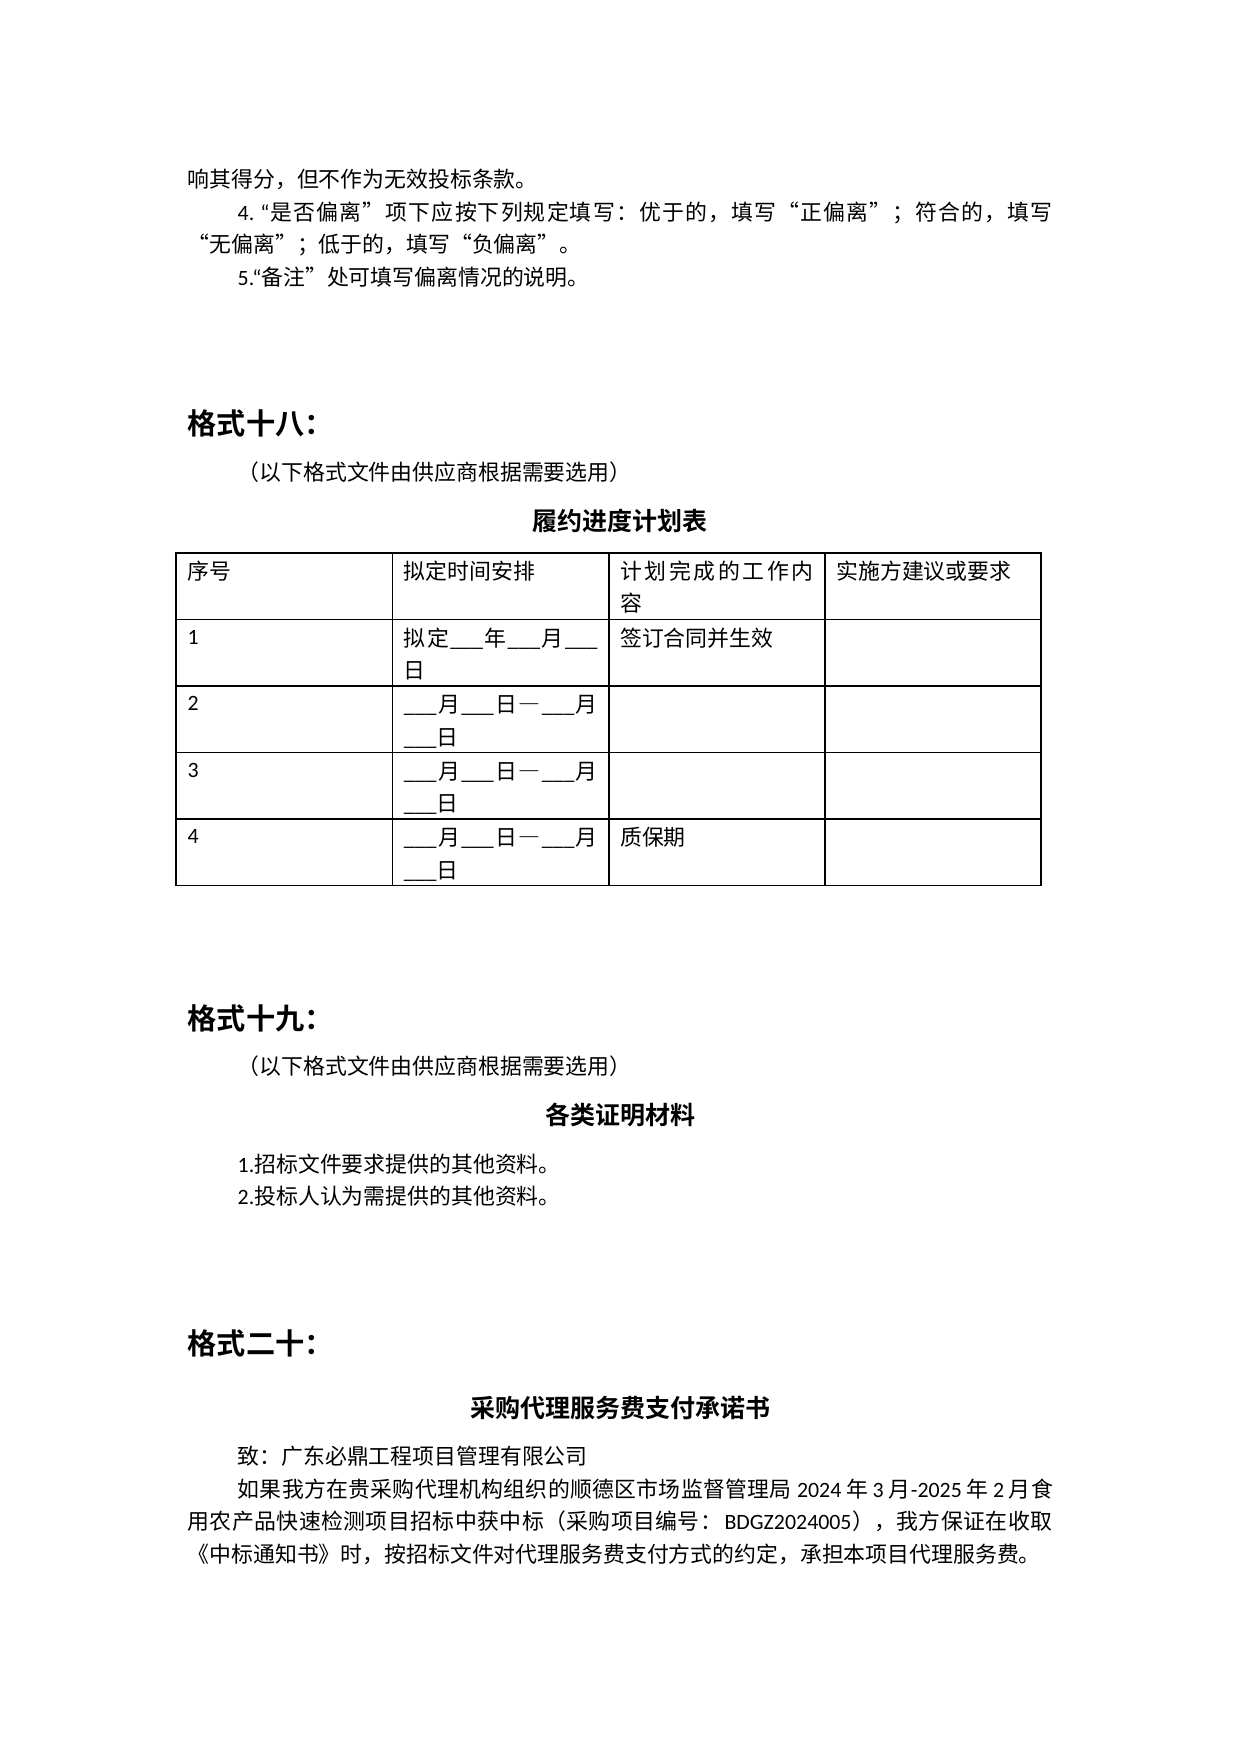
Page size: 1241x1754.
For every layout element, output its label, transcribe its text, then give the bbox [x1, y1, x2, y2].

table_cell [610, 753, 824, 818]
table_header 实施方建议或要求 [826, 554, 1040, 618]
text 4. “是否偏离”项下应按下列规定填写：优于的，填写“正偏离”；符合的，填写“无偏离”；低于的，填写“负偏离”。 [187, 194, 1053, 259]
table_cell 2 [177, 687, 392, 752]
table_header 计划完成的工作内容 [610, 554, 824, 618]
table_cell ___月___日—___月___日 [393, 687, 608, 752]
table_cell ___月___日—___月___日 [393, 753, 608, 818]
table_cell 1 [177, 620, 392, 685]
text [187, 162, 1053, 194]
table_cell [826, 687, 1040, 752]
table_cell [826, 753, 1040, 818]
text 格式二十： [187, 1309, 1053, 1374]
text （以下格式文件由供应商根据需要选用） [187, 454, 1053, 487]
table_cell 签订合同并生效 [610, 620, 824, 685]
text （以下格式文件由供应商根据需要选用） [187, 1049, 1053, 1081]
text 如果我方在贵采购代理机构组织的顺德区市场监督管理局2024年3月-2025年2月食用农产品快速检测项目招标中获中标（采购项目编号：BDGZ2024005），我方保证在收取《中标通知书》时，按招标文件对代理服务费支付方式的约定，承担本项目代理服务费。 [187, 1471, 1053, 1569]
text 1.招标文件要求提供的其他资料。 [187, 1146, 1053, 1179]
text 采购代理服务费支付承诺书 [187, 1374, 1053, 1439]
table_cell [610, 687, 824, 752]
table_cell 3 [177, 753, 392, 818]
table_cell [826, 620, 1040, 685]
table_cell 质保期 [610, 820, 824, 885]
text 5.“备注”处可填写偏离情况的说明。 [187, 259, 1053, 292]
text 履约进度计划表 [187, 487, 1053, 552]
text 各类证明材料 [187, 1081, 1053, 1146]
table_header 序号 [177, 554, 392, 618]
table_cell 4 [177, 820, 392, 885]
table_cell [826, 820, 1040, 885]
text 致：广东必鼎工程项目管理有限公司 [187, 1439, 1053, 1471]
table_cell ___月___日—___月___日 [393, 820, 608, 885]
text 格式十九： [187, 984, 1053, 1049]
text 格式十八： [187, 389, 1053, 454]
table_header 拟定时间安排 [393, 554, 608, 618]
text 2.投标人认为需提供的其他资料。 [187, 1179, 1053, 1211]
table_cell 拟定___年___月___日 [393, 620, 608, 685]
